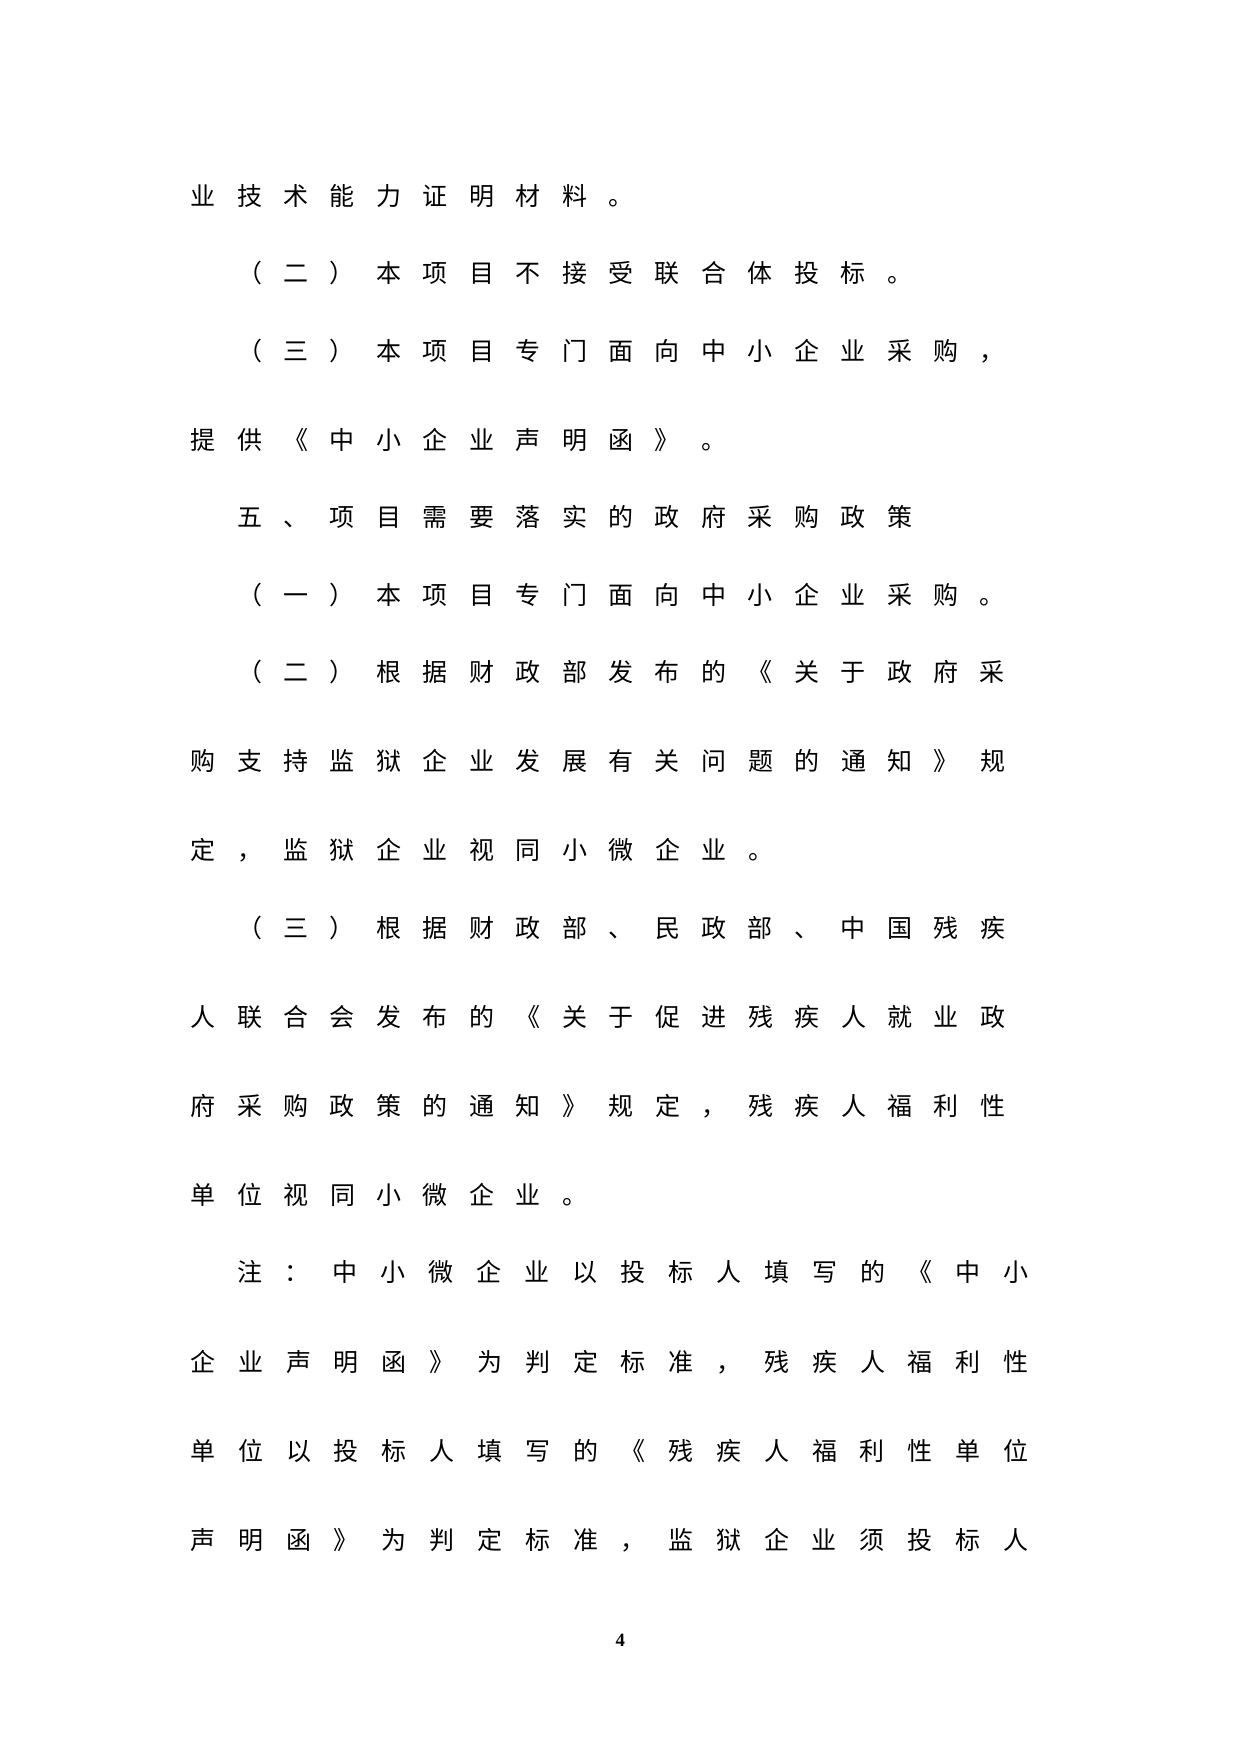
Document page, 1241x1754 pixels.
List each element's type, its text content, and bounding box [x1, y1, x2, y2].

text 五、项目需要落实的政府采购政策 [190, 486, 1050, 545]
text （三）本项目专门面向中小企业采购，提供《中小企业声明函》。 [190, 319, 1050, 468]
text （三）根据财政部、民政部、中国残疾人联合会发布的《关于促进残疾人就业政府采购政策的通知》规定，残疾人福利性单位视同小微企业。 [190, 897, 1050, 1223]
text （二）根据财政部发布的《关于政府采购支持监狱企业发展有关问题的通知》规定，监狱企业视同小微企业。 [190, 641, 1050, 878]
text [190, 164, 1050, 224]
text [190, 1241, 1050, 1568]
text （二）本项目不接受联合体投标。 [190, 242, 1050, 301]
text （一）本项目专门面向中小企业采购。 [190, 563, 1050, 623]
